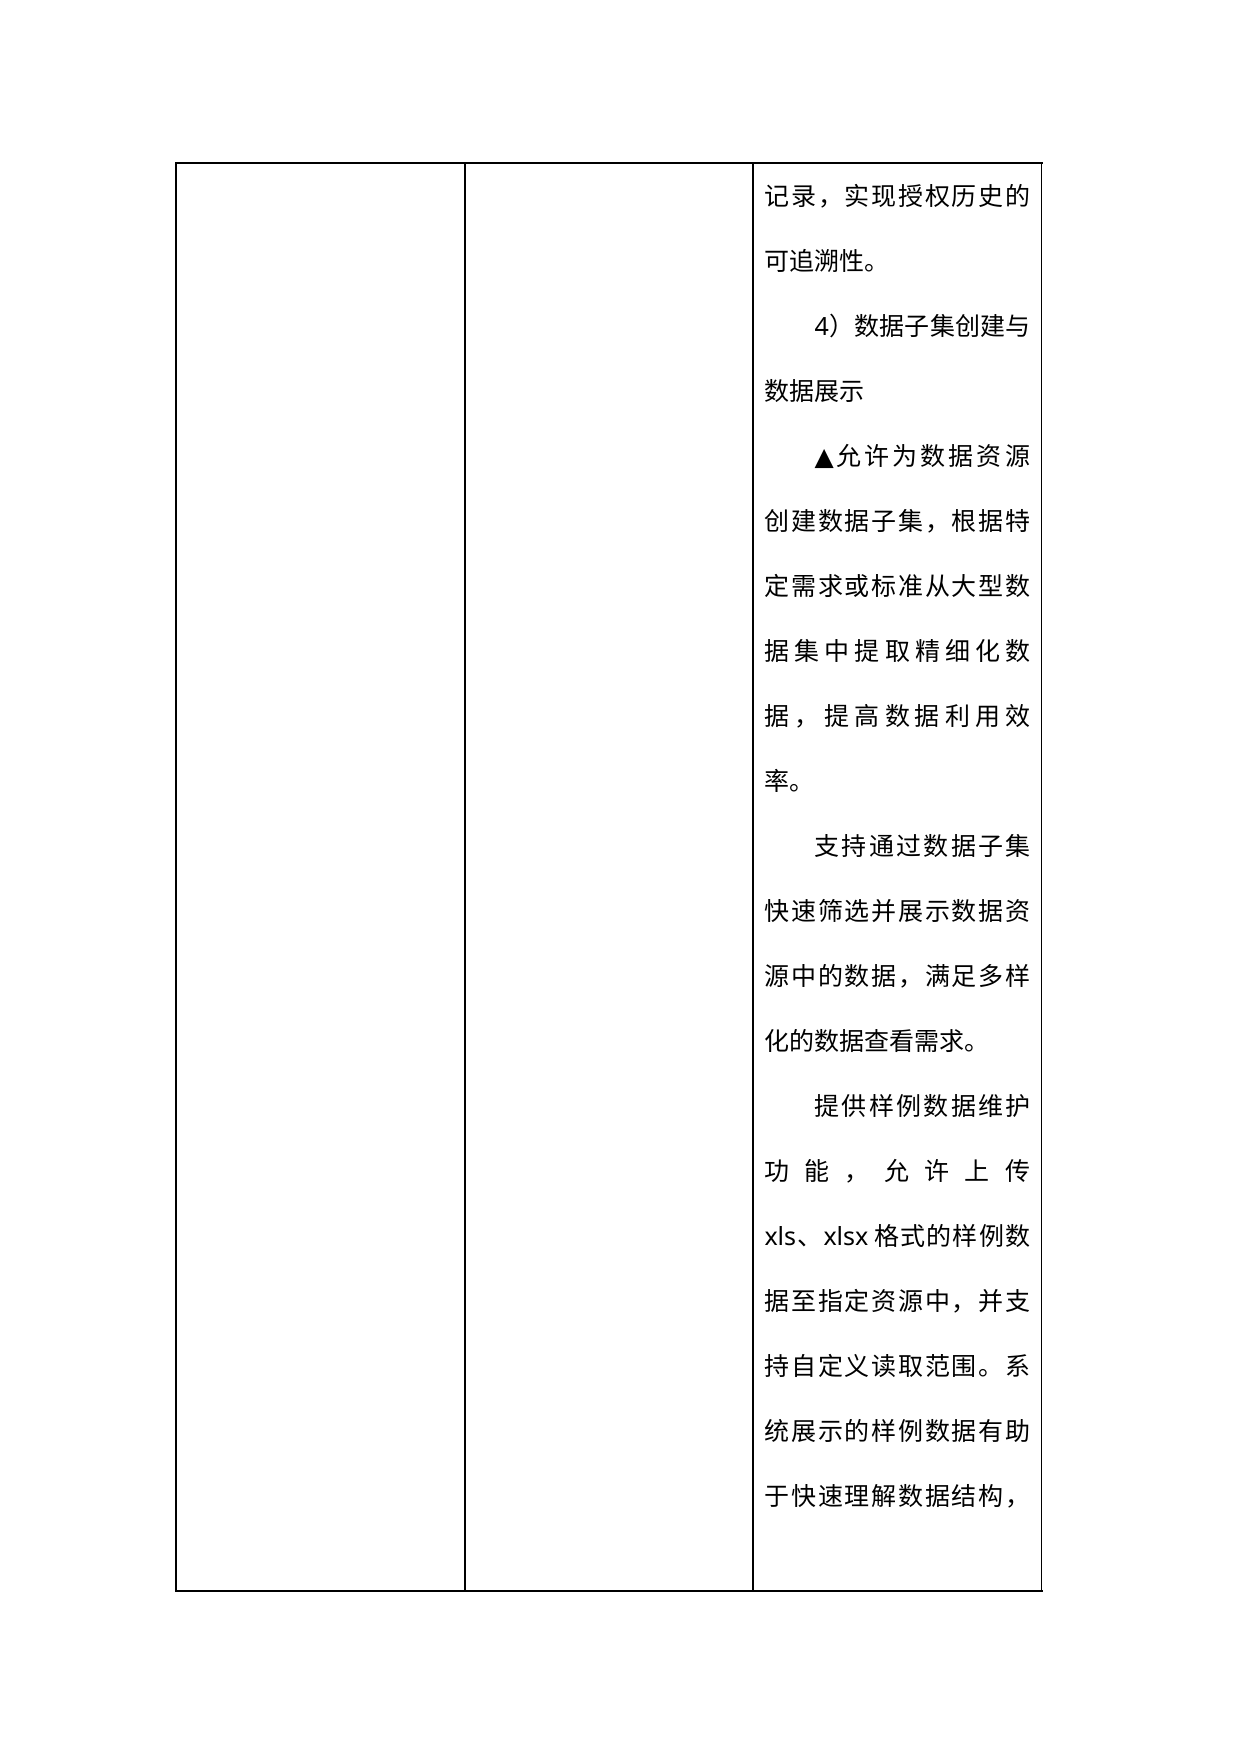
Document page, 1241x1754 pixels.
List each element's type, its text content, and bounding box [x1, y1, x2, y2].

table_cell 1 [466, 164, 752, 1590]
table_cell [177, 164, 464, 1590]
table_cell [754, 164, 1041, 1590]
